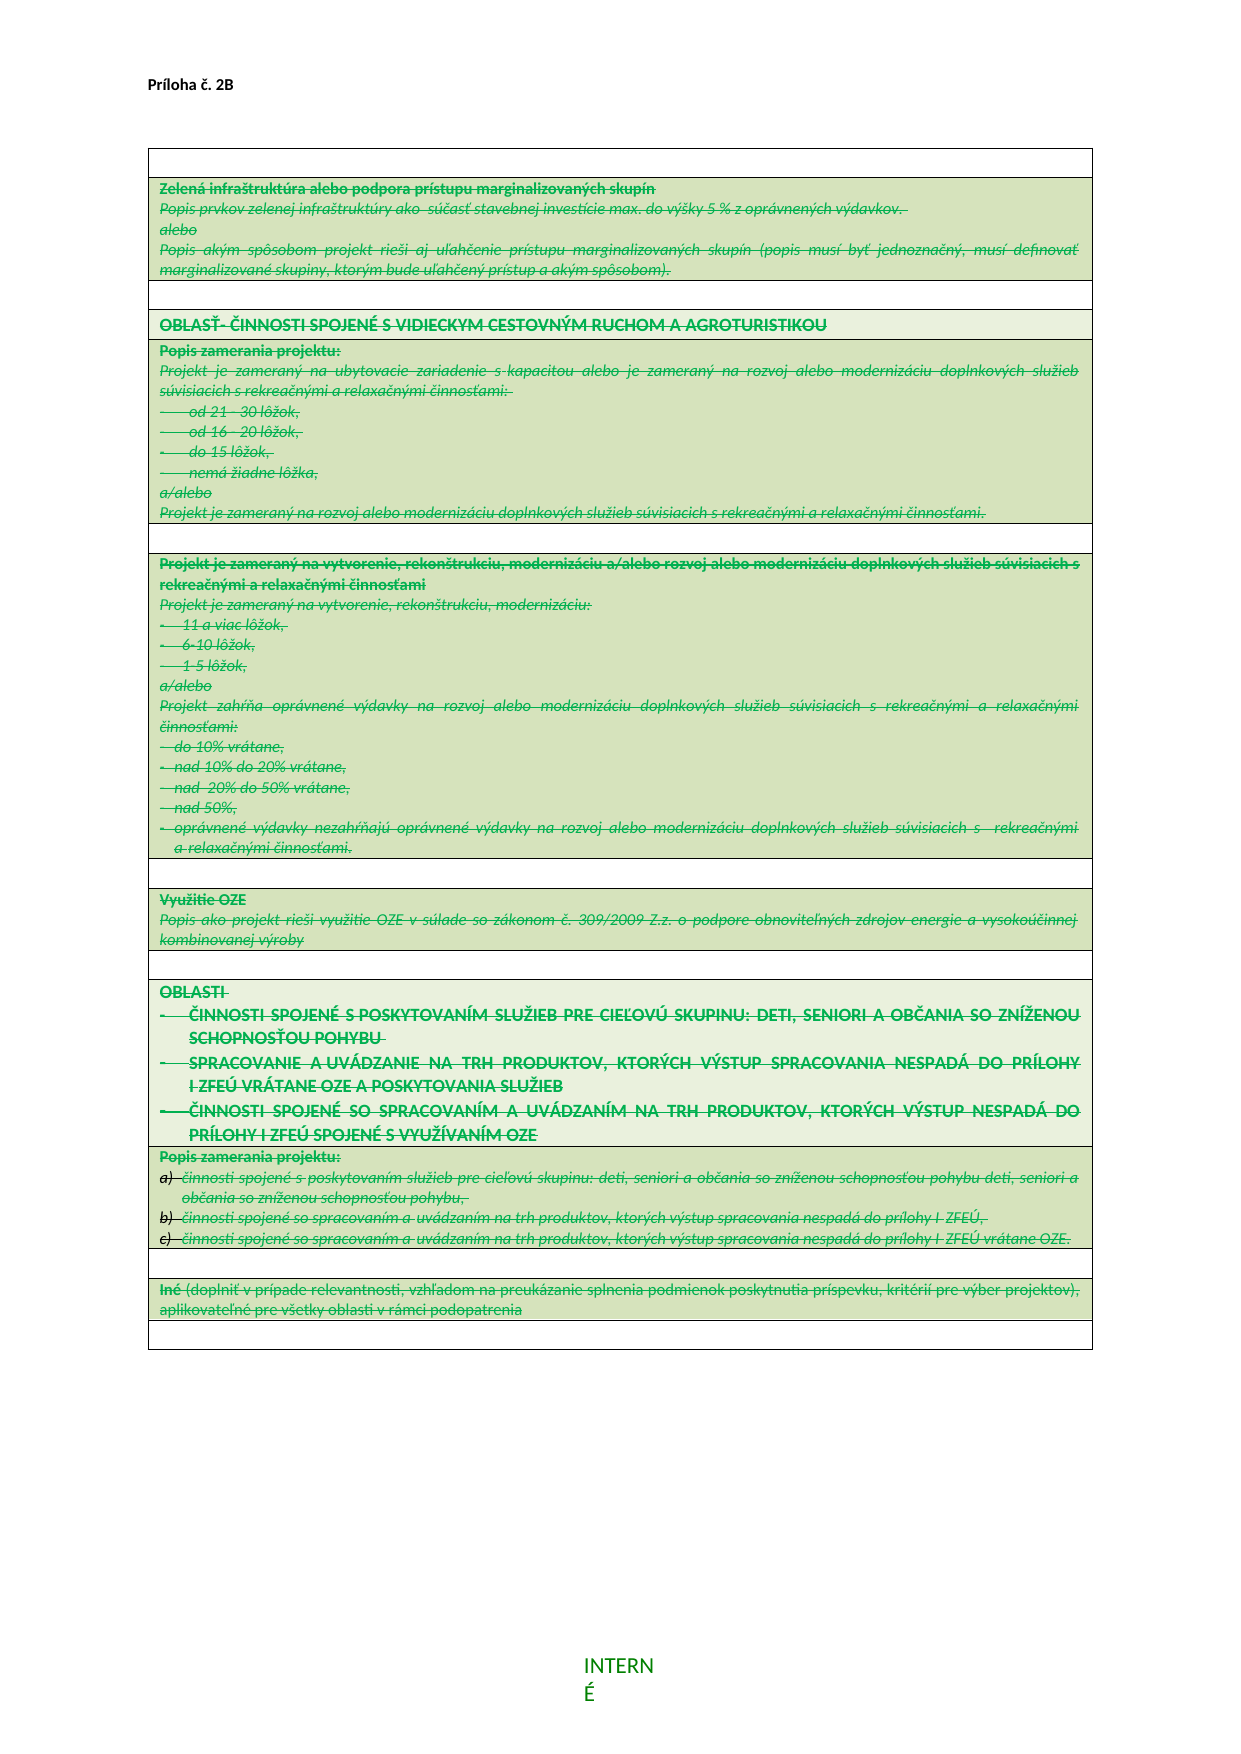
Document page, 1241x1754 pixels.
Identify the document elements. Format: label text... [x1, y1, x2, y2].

table_cell Projekt je zameraný na vytvorenie, rekonštrukciu, modernizáciu a/alebo rozvoj alebo modernizáciu doplnkových služieb súvisiacich s rekreačnými a relaxačnými činnosťami Projekt je zameraný na vytvorenie, rekonštrukciu, modernizáciu: 11 a viac lôžok, 6-10 lôžok, 1-5 lôžok, a/alebo Projekt zahŕňa oprávnené výdavky na rozvoj alebo modernizáciu doplnkových služieb súvisiacich s rekreačnými a relaxačnými činnosťami: do 10% vrátane, nad 10% do 20% vrátane, nad 20% do 50% vrátane, nad 50%, oprávnené výdavky nezahŕňajú oprávnené výdavky na rozvoj alebo modernizáciu doplnkových služieb súvisiacich s rekreačnými a relaxačnými činnosťami. [149, 554, 1092, 858]
table_cell [149, 281, 1092, 309]
table_cell OBLASŤ- Činnosti spojené s vidieckym cestovným ruchom a agroturistikou [149, 310, 1092, 339]
table_cell [149, 951, 1092, 979]
table_cell [149, 1249, 1092, 1278]
table_cell Iné (doplniť v prípade relevantnosti, vzhľadom na preukázanie splnenia podmienok poskytnutia príspevku, kritérií pre výber projektov), aplikovateľné pre všetky oblasti v rámci podopatrenia [149, 1279, 1092, 1319]
table_cell Popis zamerania projektu: činnosti spojené s poskytovaním služieb pre cieľovú skupinu: deti, seniori a občania so zníženou schopnosťou pohybu deti, seniori a občania so zníženou schopnosťou pohybu, činnosti spojené so spracovaním a uvádzaním na trh produktov, ktorých výstup spracovania nespadá do prílohy I ZFEÚ, činnosti spojené so spracovaním a uvádzaním na trh produktov, ktorých výstup spracovania nespadá do prílohy I ZFEÚ vrátane OZE. [149, 1147, 1092, 1248]
table_cell [149, 859, 1092, 888]
table_cell OBLASTI Činnosti spojené s poskytovaním služieb pre cieľovú skupinu: deti, seniori a občania so zníženou schopnosťou pohybu spracovanie a uvádzanie na trh produktov, ktorých výstup spracovania nespadá do prílohy I ZFEÚ vrátane OZE a poskytovania služieb činnosti spojené so spracovaním a uvádzaním na trh produktov, ktorých výstup nespadá do prílohy I ZFEÚ spojené s využívaním OZE [149, 980, 1092, 1146]
table_cell [149, 524, 1092, 552]
table_cell Zelená infraštruktúra alebo podpora prístupu marginalizovaných skupín Popis prvkov zelenej infraštruktúry ako súčasť stavebnej investície max. do výšky 5 % z oprávnených výdavkov. alebo Popis akým spôsobom projekt rieši aj uľahčenie prístupu marginalizovaných skupín (popis musí byť jednoznačný, musí definovať marginalizované skupiny, ktorým bude uľahčený prístup a akým spôsobom). [149, 178, 1092, 280]
table_cell [149, 1321, 1092, 1349]
table_cell Popis zamerania projektu: Projekt je zameraný na ubytovacie zariadenie s kapacitou alebo je zameraný na rozvoj alebo modernizáciu doplnkových služieb súvisiacich s rekreačnými a relaxačnými činnosťami: od 21 - 30 lôžok, od 16 - 20 lôžok, do 15 lôžok, nemá žiadne lôžka, a/alebo Projekt je zameraný na rozvoj alebo modernizáciu doplnkových služieb súvisiacich s rekreačnými a relaxačnými činnosťami. [149, 340, 1092, 523]
table_cell [149, 149, 1092, 177]
table_cell Využitie OZE Popis ako projekt rieši využitie OZE v súlade so zákonom č. 309/2009 Z.z. o podpore obnoviteľných zdrojov energie a vysokoúčinnej kombinovanej výroby [149, 889, 1092, 950]
